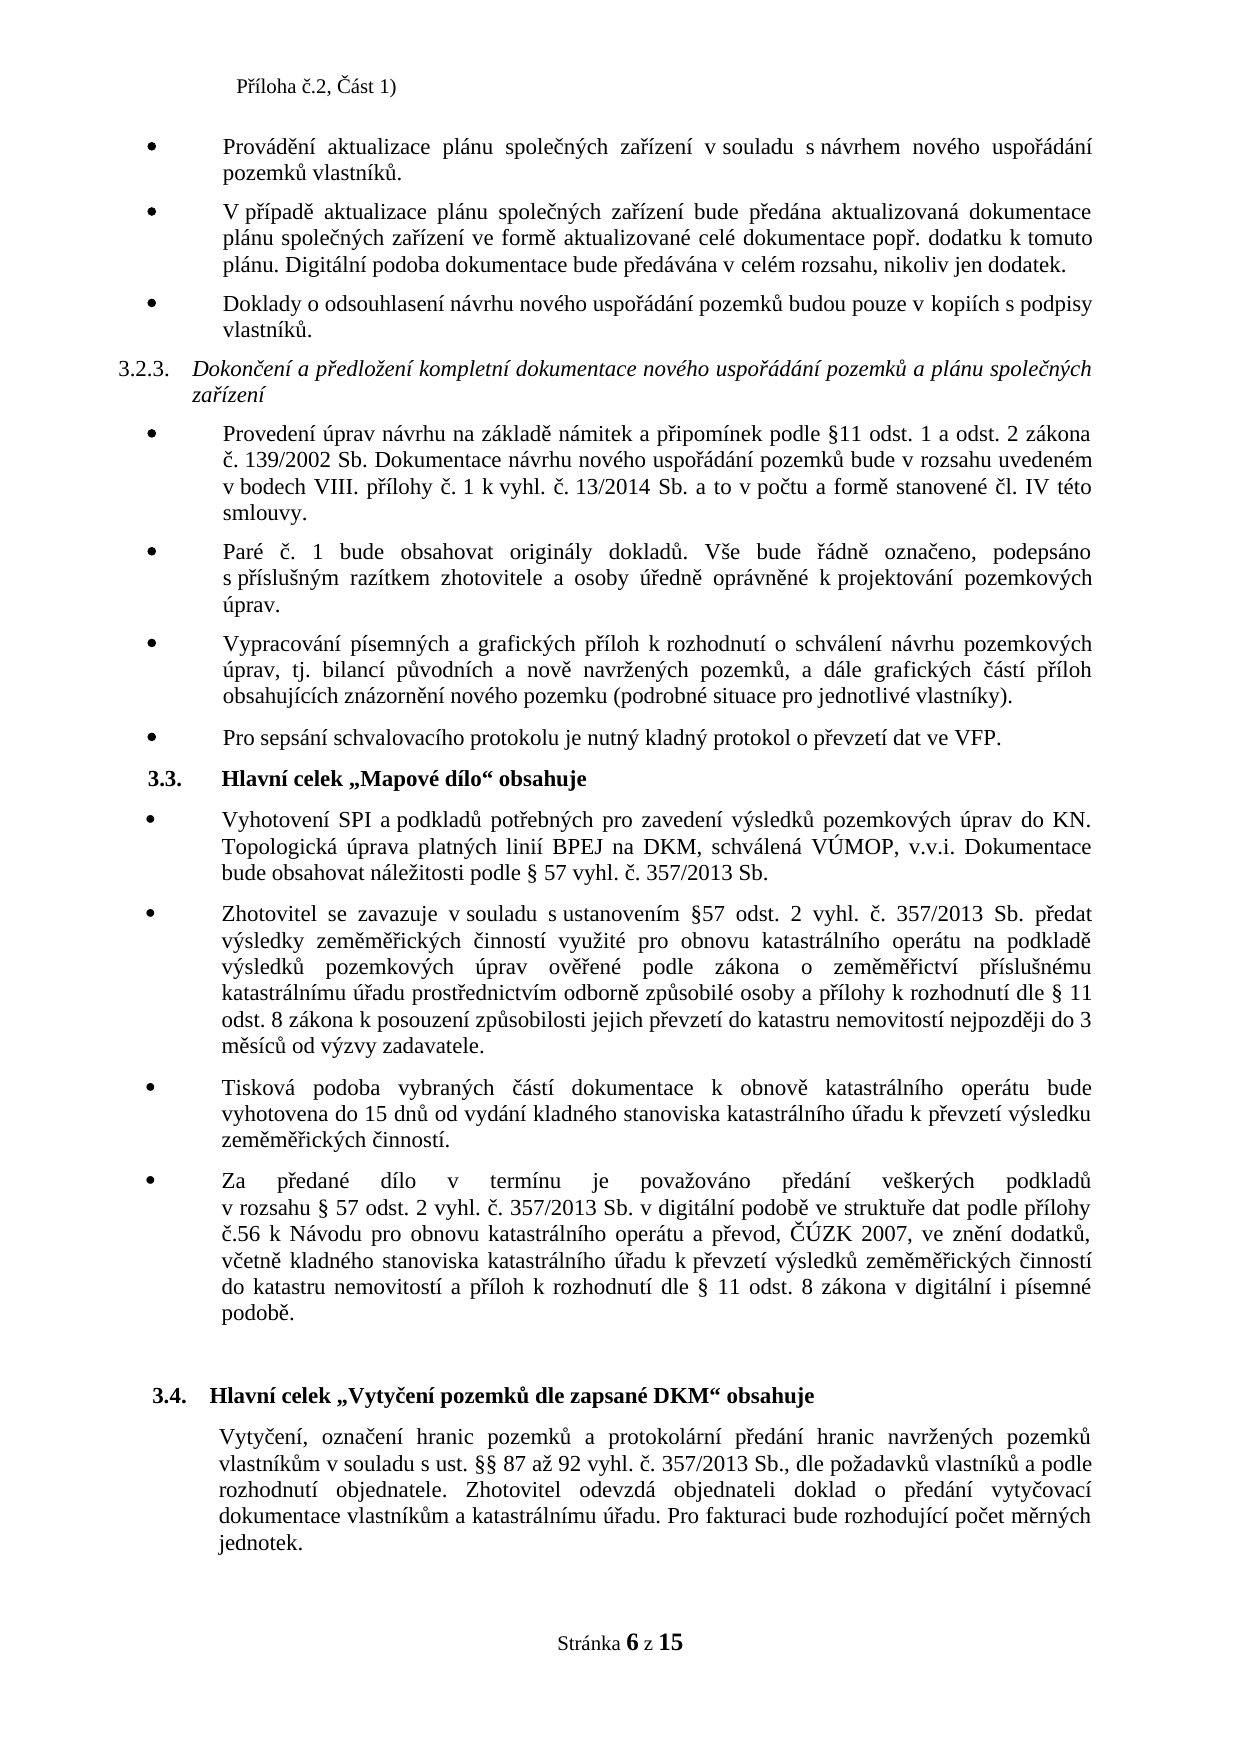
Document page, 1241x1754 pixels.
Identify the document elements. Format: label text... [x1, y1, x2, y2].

list Provedení úprav návrhu na základě námitek a připomínek podle §11 odst. 1 a odst. 2 zákona č. 139/2002 Sb. Dokumentace návrhu nového uspořádání pozemků bude v rozsahu uvedeném v bodech VIII. přílohy č. 1 k vyhl. č. 13/2014 Sb. a to v počtu a formě stanovené čl. IV této smlouvy. [148, 420, 1093, 526]
text Vytyčení, označení hranic pozemků a protokolární předání hranic navržených pozemků vlastníkům v souladu s ust. §§ 87 až 92 vyhl. č. 357/2013 Sb., dle požadavků vlastníků a podle rozhodnutí objednatele. Zhotovitel odevzdá objednateli doklad o předání vytyčovací dokumentace vlastníkům a katastrálnímu úřadu. Pro fakturaci bude rozhodující počet měrných jednotek. [218, 1423, 1093, 1555]
list Za předané dílo v termínu je považováno předání veškerých podkladů v rozsahu § 57 odst. 2 vyhl. č. 357/2013 Sb. v digitální podobě ve struktuře dat podle přílohy č.56 k Návodu pro obnovu katastrálního operátu a převod, ČÚZK 2007, ve znění dodatků, včetně kladného stanoviska katastrálního úřadu k převzetí výsledků zeměměřických činností do katastru nemovitostí a příloh k rozhodnutí dle § 11 odst. 8 zákona v digitální i písemné podobě. [146, 1168, 1093, 1326]
list Provádění aktualizace plánu společných zařízení v souladu s návrhem nového uspořádání pozemků vlastníků. [148, 133, 1093, 186]
list Vypracování písemných a grafických příloh k rozhodnutí o schválení návrhu pozemkových úprav, tj. bilancí původních a nově navržených pozemků, a dále grafických částí příloh obsahujících znázornění nového pozemku (podrobné situace pro jednotlivé vlastníky). [148, 629, 1093, 709]
list Dokončení a předložení kompletní dokumentace nového uspořádání pozemků a plánu společných zařízení [118, 355, 1093, 408]
list Pro sepsání schvalovacího protokolu je nutný kladný protokol o převzetí dat ve VFP. [148, 724, 1093, 750]
list Vyhotovení SPI a podkladů potřebných pro zavedení výsledků pozemkových úprav do KN. Topologická úprava platných linií BPEJ na DKM, schválená VÚMOP, v.v.i. Dokumentace bude obsahovat náležitosti podle § 57 vyhl. č. 357/2013 Sb. [146, 806, 1093, 885]
list Paré č. 1 bude obsahovat originály dokladů. Vše bude řádně označeno, podepsáno s příslušným razítkem zhotovitele a osoby úředně oprávněné k projektování pozemkových úprav. [148, 538, 1093, 617]
list Doklady o odsouhlasení návrhu nového uspořádání pozemků budou pouze v kopiích s podpisy vlastníků. [148, 290, 1093, 342]
text 3.4. Hlavní celek „Vytyčení pozemků dle zapsané DKM“ obsahuje [146, 1382, 1093, 1408]
list Tisková podoba vybraných částí dokumentace k obnově katastrálního operátu bude vyhotovena do 15 dnů od vydání kladného stanoviska katastrálního úřadu k převzetí výsledku zeměměřických činností. [146, 1073, 1093, 1153]
list Zhotovitel se zavazuje v souladu s ustanovením §57 odst. 2 vyhl. č. 357/2013 Sb. předat výsledky zeměměřických činností využité pro obnovu katastrálního operátu na podkladě výsledků pozemkových úprav ověřené podle zákona o zeměměřictví příslušnému katastrálnímu úřadu prostřednictvím odborně způsobilé osoby a přílohy k rozhodnutí dle § 11 odst. 8 zákona k posouzení způsobilosti jejich převzetí do katastru nemovitostí nejpozději do 3 měsíců od výzvy zadavatele. [146, 900, 1093, 1058]
list Hlavní celek „Mapové dílo“ obsahuje [148, 765, 1093, 791]
list V případě aktualizace plánu společných zařízení bude předána aktualizovaná dokumentace plánu společných zařízení ve formě aktualizované celé dokumentace popř. dodatku k tomuto plánu. Digitální podoba dokumentace bude předávána v celém rozsahu, nikoliv jen dodatek. [148, 198, 1093, 277]
